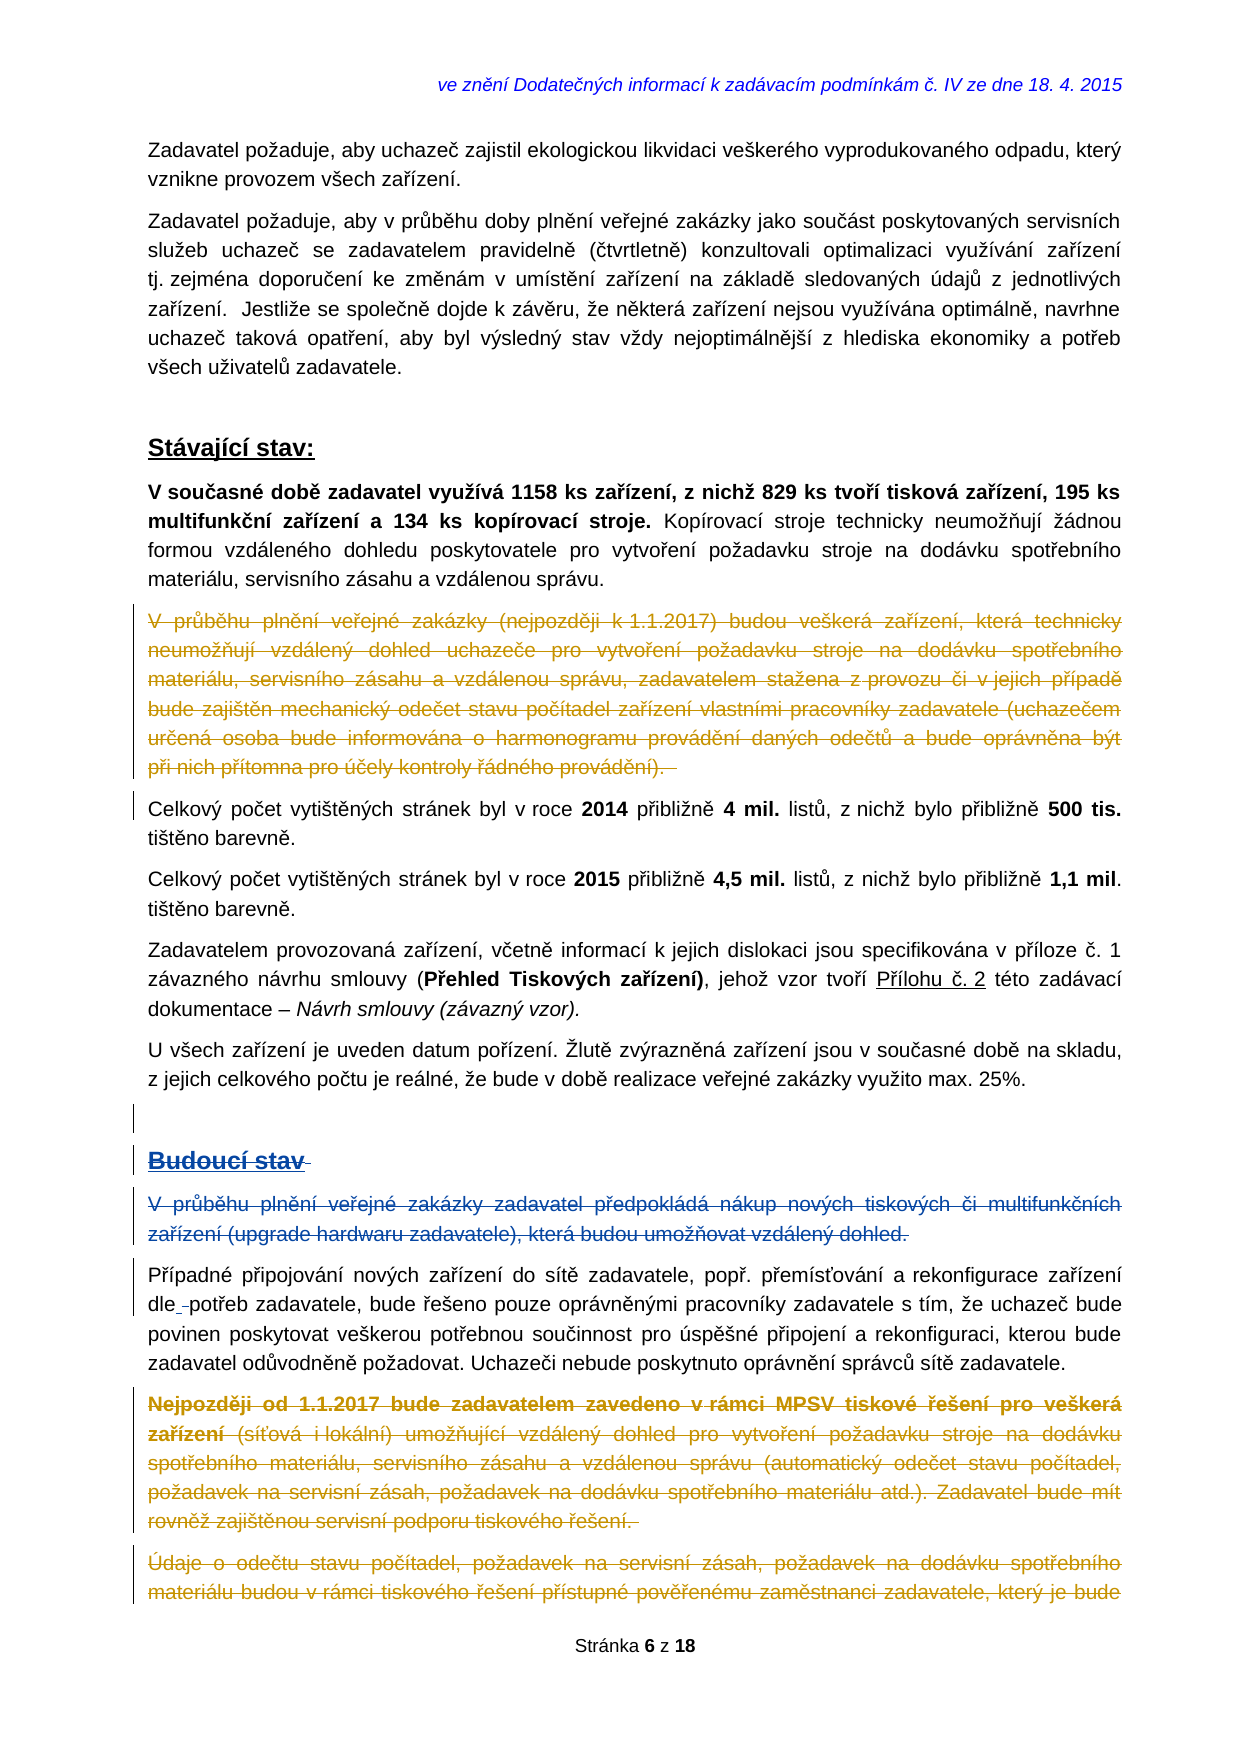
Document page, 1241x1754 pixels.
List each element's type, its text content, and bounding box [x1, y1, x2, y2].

text Zadavatelem provozovaná zařízení, včetně informací k jejich dislokaci jsou specifikována v příloze č. 1 závazného návrhu smlouvy (Přehled Tiskových zařízení), jehož vzor tvoří Přílohu č. 2 této zadávací dokumentace – Návrh smlouvy (závazný vzor). [148, 933, 1122, 1020]
text V současné době zadavatel využívá 1158 ks zařízení, z nichž 829 ks tvoří tisková zařízení, 195 ks multifunkční zařízení a 134 ks kopírovací stroje. Kopírovací stroje technicky neumožňují žádnou formou vzdáleného dohledu poskytovatele pro vytvoření požadavku stroje na dodávku spotřebního materiálu, servisního zásahu a vzdálenou správu. [148, 474, 1122, 591]
text Zadavatel požaduje, aby uchazeč zajistil ekologickou likvidaci veškerého vyprodukovaného odpadu, který vznikne provozem všech zařízení. [148, 133, 1122, 191]
text Celkový počet vytištěných stránek byl v roce 2015 přibližně 4,5 mil. listů, z nichž bylo přibližně 1,1 mil. tištěno barevně. [148, 862, 1122, 920]
text Stávající stav: [148, 433, 1122, 462]
text Případné připojování nových zařízení do sítě zadavatele, popř. přemísťování a rekonfigurace zařízení dlepotřeb zadavatele, bude řešeno pouze oprávněnými pracovníky zadavatele s tím, že uchazeč bude povinen poskytovat veškerou potřebnou součinnost pro úspěšné připojení a rekonfiguraci, kterou bude zadavatel odůvodněně požadovat. Uchazeči nebude poskytnuto oprávnění správců sítě zadavatele. [148, 1258, 1122, 1374]
text U všech zařízení je uveden datum pořízení. Žlutě zvýrazněná zařízení jsou v současné době na skladu, z jejich celkového počtu je reálné, že bude v době realizace veřejné zakázky využito max. 25%. [148, 1033, 1122, 1091]
text Zadavatel požaduje, aby v průběhu doby plnění veřejné zakázky jako součást poskytovaných servisních služeb uchazeč se zadavatelem pravidelně (čtvrtletně) konzultovali optimalizaci využívání zařízení tj. zejména doporučení ke změnám v umístění zařízení na základě sledovaných údajů z jednotlivých zařízení. Jestliže se společně dojde k závěru, že některá zařízení nejsou využívána optimálně, navrhne uchazeč taková opatření, aby byl výsledný stav vždy nejoptimálnější z hlediska ekonomiky a potřeb všech uživatelů zadavatele. [148, 204, 1122, 379]
text Celkový počet vytištěných stránek byl v roce 2014 přibližně 4 mil. listů, z nichž bylo přibližně 500 tis. tištěno barevně. [148, 791, 1122, 849]
